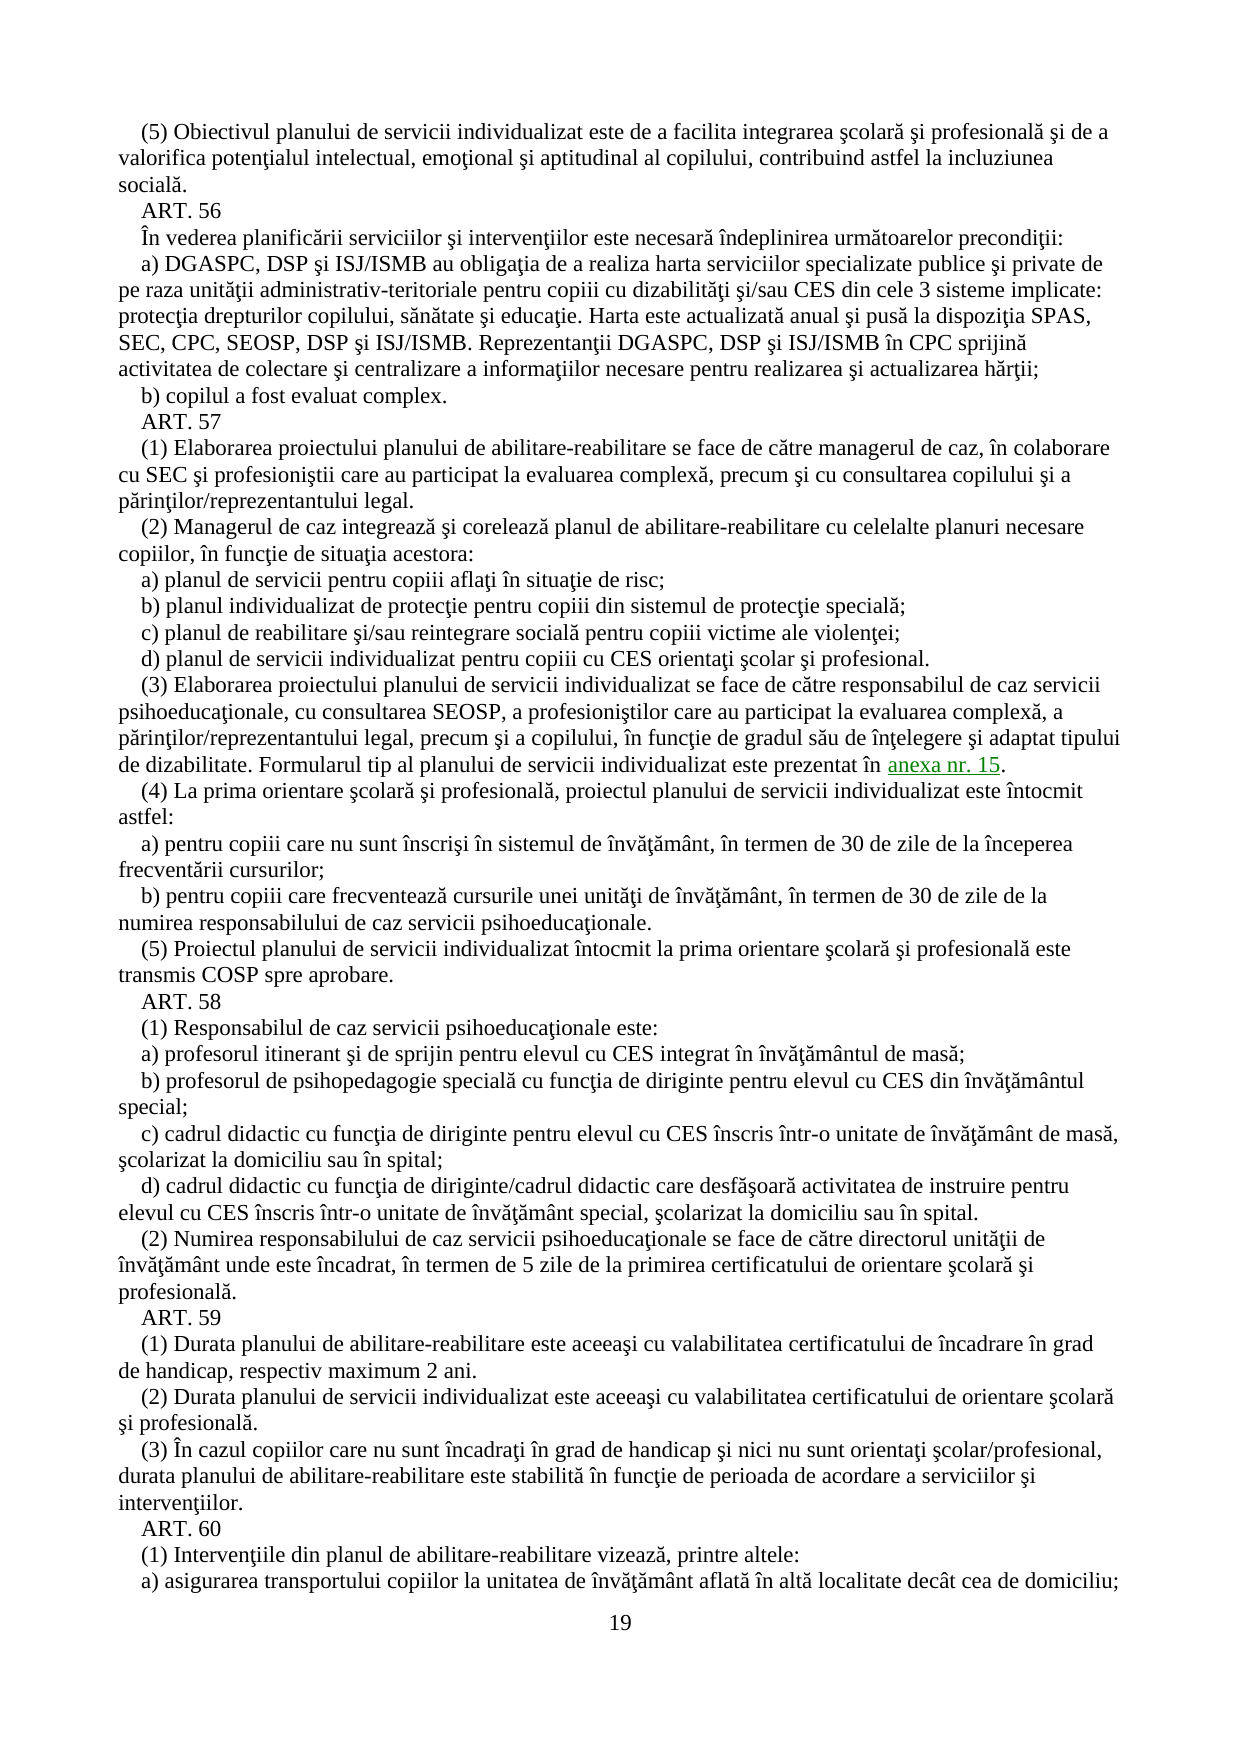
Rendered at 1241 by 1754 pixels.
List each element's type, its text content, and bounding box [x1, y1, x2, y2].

text b) planul individualizat de protecţie pentru copiii din sistemul de protecţie specială; [118, 592, 1122, 619]
text ART. 58 [118, 988, 1122, 1014]
text a) asigurarea transportului copiilor la unitatea de învăţământ aflată în altă localitate decât cea de domiciliu; [118, 1568, 1122, 1594]
text a) profesorul itinerant şi de sprijin pentru elevul cu CES integrat în învăţământul de masă; [118, 1041, 1122, 1067]
text (2) Numirea responsabilului de caz servicii psihoeducaţionale se face de către directorul unităţii de învăţământ unde este încadrat, în termen de 5 zile de la primirea certificatului de orientare şcolară şi profesională. [118, 1225, 1122, 1304]
text (1) Elaborarea proiectului planului de abilitare-reabilitare se face de către managerul de caz, în colaborare cu SEC şi profesioniştii care au participat la evaluarea complexă, precum şi cu consultarea copilului şi a părinţilor/reprezentantului legal. [118, 434, 1122, 513]
text (5) Obiectivul planului de servicii individualizat este de a facilita integrarea şcolară şi profesională şi de a valorifica potenţialul intelectual, emoţional şi aptitudinal al copilului, contribuind astfel la incluziunea socială. [118, 118, 1122, 197]
text a) pentru copiii care nu sunt înscrişi în sistemul de învăţământ, în termen de 30 de zile de la începerea frecventării cursurilor; [118, 830, 1122, 882]
text ART. 56 [118, 197, 1122, 223]
text (1) Durata planului de abilitare-reabilitare este aceeaşi cu valabilitatea certificatului de încadrare în grad de handicap, respectiv maximum 2 ani. [118, 1330, 1122, 1383]
text b) copilul a fost evaluat complex. [118, 382, 1122, 408]
text b) profesorul de psihopedagogie specială cu funcţia de diriginte pentru elevul cu CES din învăţământul special; [118, 1067, 1122, 1119]
text ART. 59 [118, 1304, 1122, 1330]
text (1) Intervenţiile din planul de abilitare-reabilitare vizează, printre altele: [118, 1541, 1122, 1568]
text (4) La prima orientare şcolară şi profesională, proiectul planului de servicii individualizat este întocmit astfel: [118, 777, 1122, 830]
text (2) Managerul de caz integrează şi corelează planul de abilitare-reabilitare cu celelalte planuri necesare copiilor, în funcţie de situaţia acestora: [118, 513, 1122, 566]
text a) DGASPC, DSP şi ISJ/ISMB au obligaţia de a realiza harta serviciilor specializate publice şi private de pe raza unităţii administrativ-teritoriale pentru copiii cu dizabilităţi şi/sau CES din cele 3 sisteme implicate: protecţia drepturilor copilului, sănătate şi educaţie. Harta este actualizată anual şi pusă la dispoziţia SPAS, SEC, CPC, SEOSP, DSP şi ISJ/ISMB. Reprezentanţii DGASPC, DSP şi ISJ/ISMB în CPC sprijină activitatea de colectare şi centralizare a informaţiilor necesare pentru realizarea şi actualizarea hărţii; [118, 250, 1122, 382]
text (2) Durata planului de servicii individualizat este aceeaşi cu valabilitatea certificatului de orientare şcolară şi profesională. [118, 1383, 1122, 1436]
text b) pentru copiii care frecventează cursurile unei unităţi de învăţământ, în termen de 30 de zile de la numirea responsabilului de caz servicii psihoeducaţionale. [118, 882, 1122, 935]
text a) planul de servicii pentru copiii aflaţi în situaţie de risc; [118, 566, 1122, 592]
text c) planul de reabilitare şi/sau reintegrare socială pentru copiii victime ale violenţei; [118, 619, 1122, 645]
text d) planul de servicii individualizat pentru copiii cu CES orientaţi şcolar şi profesional. [118, 645, 1122, 672]
text ART. 57 [118, 408, 1122, 434]
text (1) Responsabilul de caz servicii psihoeducaţionale este: [118, 1014, 1122, 1041]
text (3) În cazul copiilor care nu sunt încadraţi în grad de handicap şi nici nu sunt orientaţi şcolar/profesional, durata planului de abilitare-reabilitare este stabilită în funcţie de perioada de acordare a serviciilor şi intervenţiilor. [118, 1436, 1122, 1515]
text ART. 60 [118, 1515, 1122, 1541]
text (5) Proiectul planului de servicii individualizat întocmit la prima orientare şcolară şi profesională este transmis COSP spre aprobare. [118, 935, 1122, 988]
text În vederea planificării serviciilor şi intervenţiilor este necesară îndeplinirea următoarelor precondiţii: [118, 223, 1122, 250]
text (3) Elaborarea proiectului planului de servicii individualizat se face de către responsabilul de caz servicii psihoeducaţionale, cu consultarea SEOSP, a profesioniştilor care au participat la evaluarea complexă, a părinţilor/reprezentantului legal, precum şi a copilului, în funcţie de gradul său de înţelegere şi adaptat tipului de dizabilitate. Formularul tip al planului de servicii individualizat este prezentat în anexa nr. 15. [118, 672, 1122, 777]
text c) cadrul didactic cu funcţia de diriginte pentru elevul cu CES înscris într-o unitate de învăţământ de masă, şcolarizat la domiciliu sau în spital; [118, 1119, 1122, 1172]
text d) cadrul didactic cu funcţia de diriginte/cadrul didactic care desfăşoară activitatea de instruire pentru elevul cu CES înscris într-o unitate de învăţământ special, şcolarizat la domiciliu sau în spital. [118, 1172, 1122, 1225]
